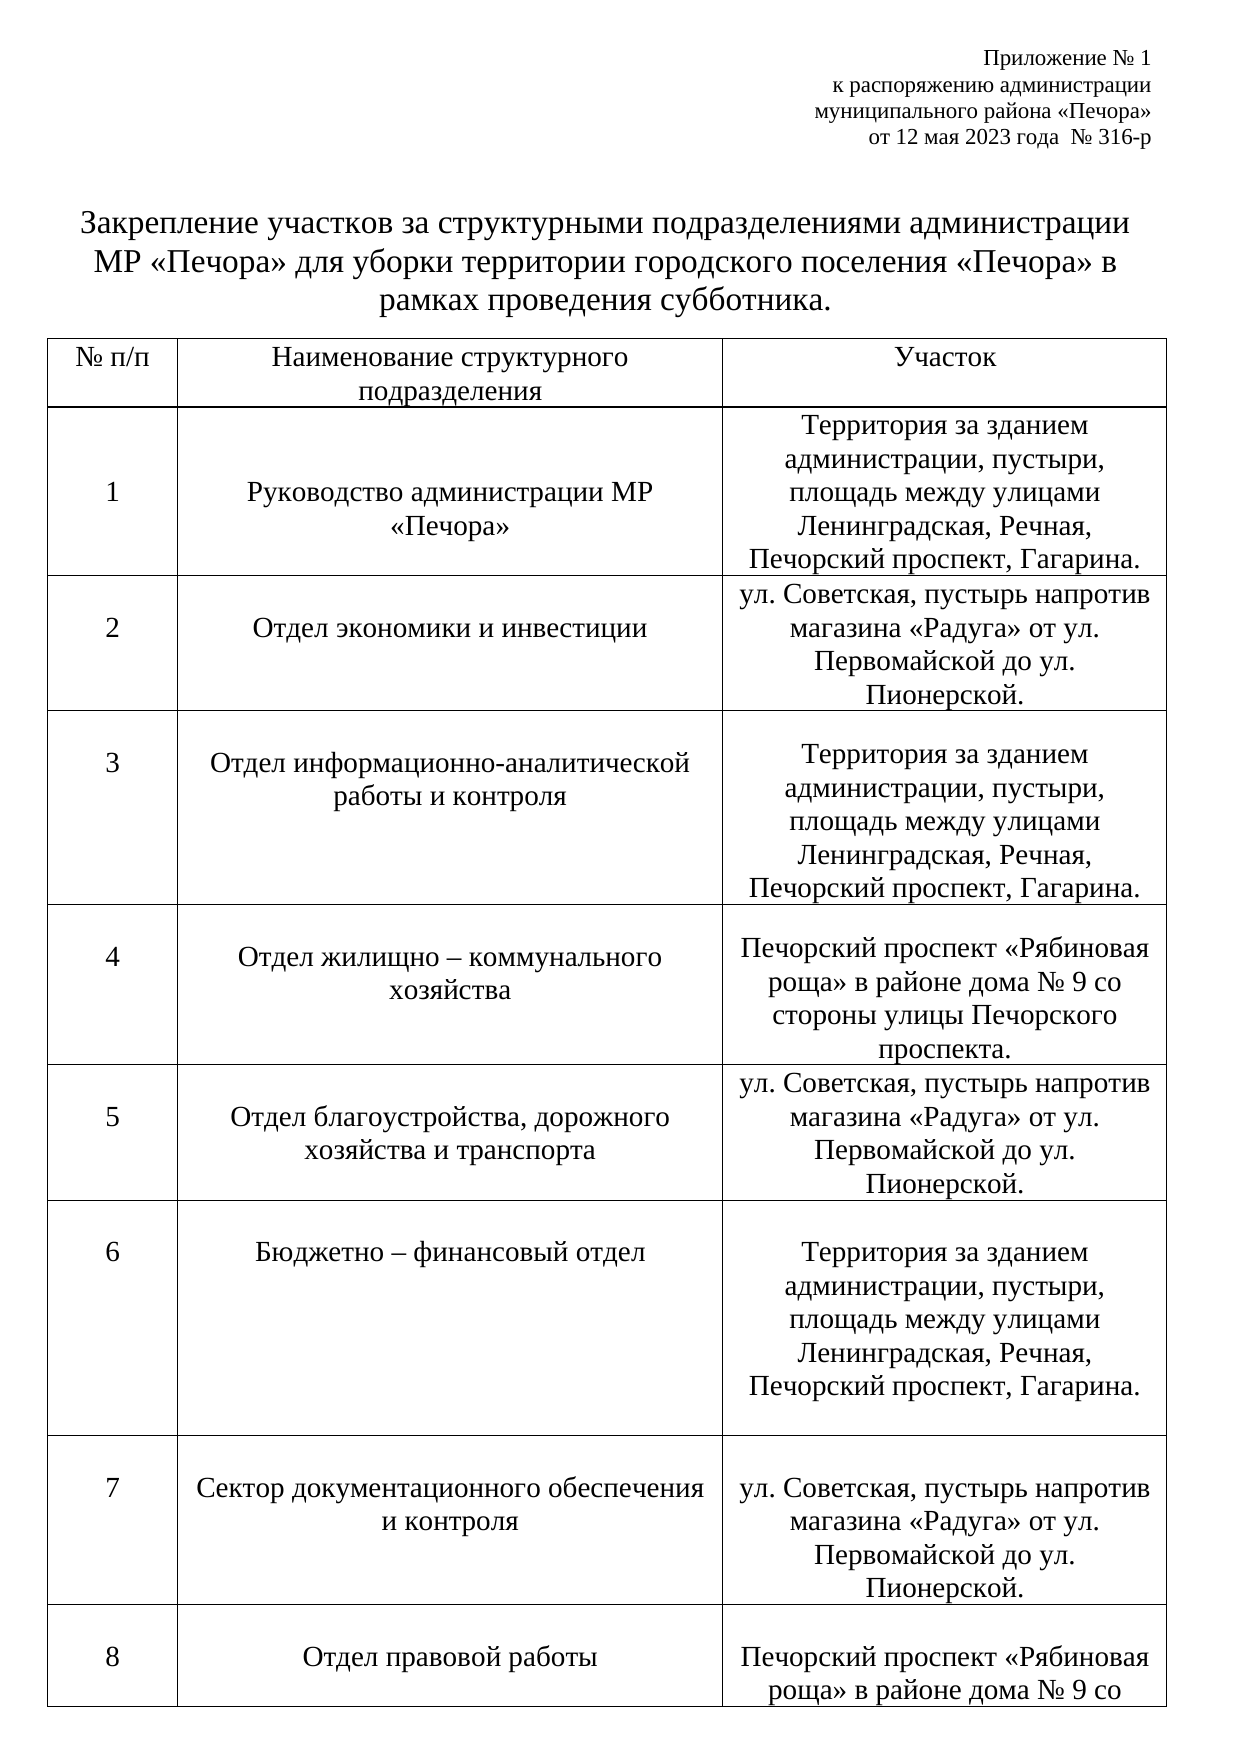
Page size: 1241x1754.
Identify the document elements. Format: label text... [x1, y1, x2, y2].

table_header Участок [723, 339, 1166, 406]
table_cell Территория за зданием администрации, пустыри, площадь между улицами Ленинградская, Речная, Печорский проспект, Гагарина. [723, 408, 1166, 575]
table_cell Руководство администрации МР «Печора» [178, 408, 722, 575]
table_cell Отдел жилищно – коммунального хозяйства [178, 905, 722, 1064]
table_cell ул. Советская, пустырь напротив магазина «Радуга» от ул. Первомайской до ул. Пионерской. [723, 1065, 1166, 1199]
table_cell Бюджетно – финансовый отдел [178, 1201, 722, 1435]
table_cell 1 [48, 408, 177, 575]
table_cell Сектор документационного обеспечения и контроля [178, 1436, 722, 1604]
text муниципального района «Печора» [59, 97, 1152, 123]
table_header Наименование структурного подразделения [178, 339, 722, 406]
table_cell 3 [48, 711, 177, 904]
table_cell 7 [48, 1436, 177, 1604]
table_cell 5 [48, 1065, 177, 1199]
table_cell ул. Советская, пустырь напротив магазина «Радуга» от ул. Первомайской до ул. Пионерской. [723, 1436, 1166, 1604]
table_cell 6 [48, 1201, 177, 1435]
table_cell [178, 1605, 722, 1706]
table_cell Отдел экономики и инвестиции [178, 576, 722, 710]
table_cell Печорский проспект «Рябиновая роща» в районе дома № 9 со стороны улицы Печорского проспекта. [723, 905, 1166, 1064]
text Закрепление участков за структурными подразделениями администрации МР «Печора» для уборки территории городского поселения «Печора» в рамках проведения субботника. [59, 202, 1152, 317]
table_cell Отдел информационно-аналитической работы и контроля [178, 711, 722, 904]
table_cell Отдел благоустройства, дорожного хозяйства и транспорта [178, 1065, 722, 1199]
text к распоряжению администрации [59, 71, 1152, 97]
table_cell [723, 1605, 1166, 1706]
table_cell 4 [48, 905, 177, 1064]
table_cell Территория за зданием администрации, пустыри, площадь между улицами Ленинградская, Речная, Печорский проспект, Гагарина. [723, 1201, 1166, 1435]
table_header № п/п [48, 339, 177, 406]
table_cell Территория за зданием администрации, пустыри, площадь между улицами Ленинградская, Речная, Печорский проспект, Гагарина. [723, 711, 1166, 904]
table_cell 8 [48, 1605, 177, 1706]
table_cell 2 [48, 576, 177, 710]
subtitle Приложение № 1 [509, 44, 1152, 71]
text от 12 мая 2023 года № 316-р [59, 123, 1152, 150]
table_cell ул. Советская, пустырь напротив магазина «Радуга» от ул. Первомайской до ул. Пионерской. [723, 576, 1166, 710]
